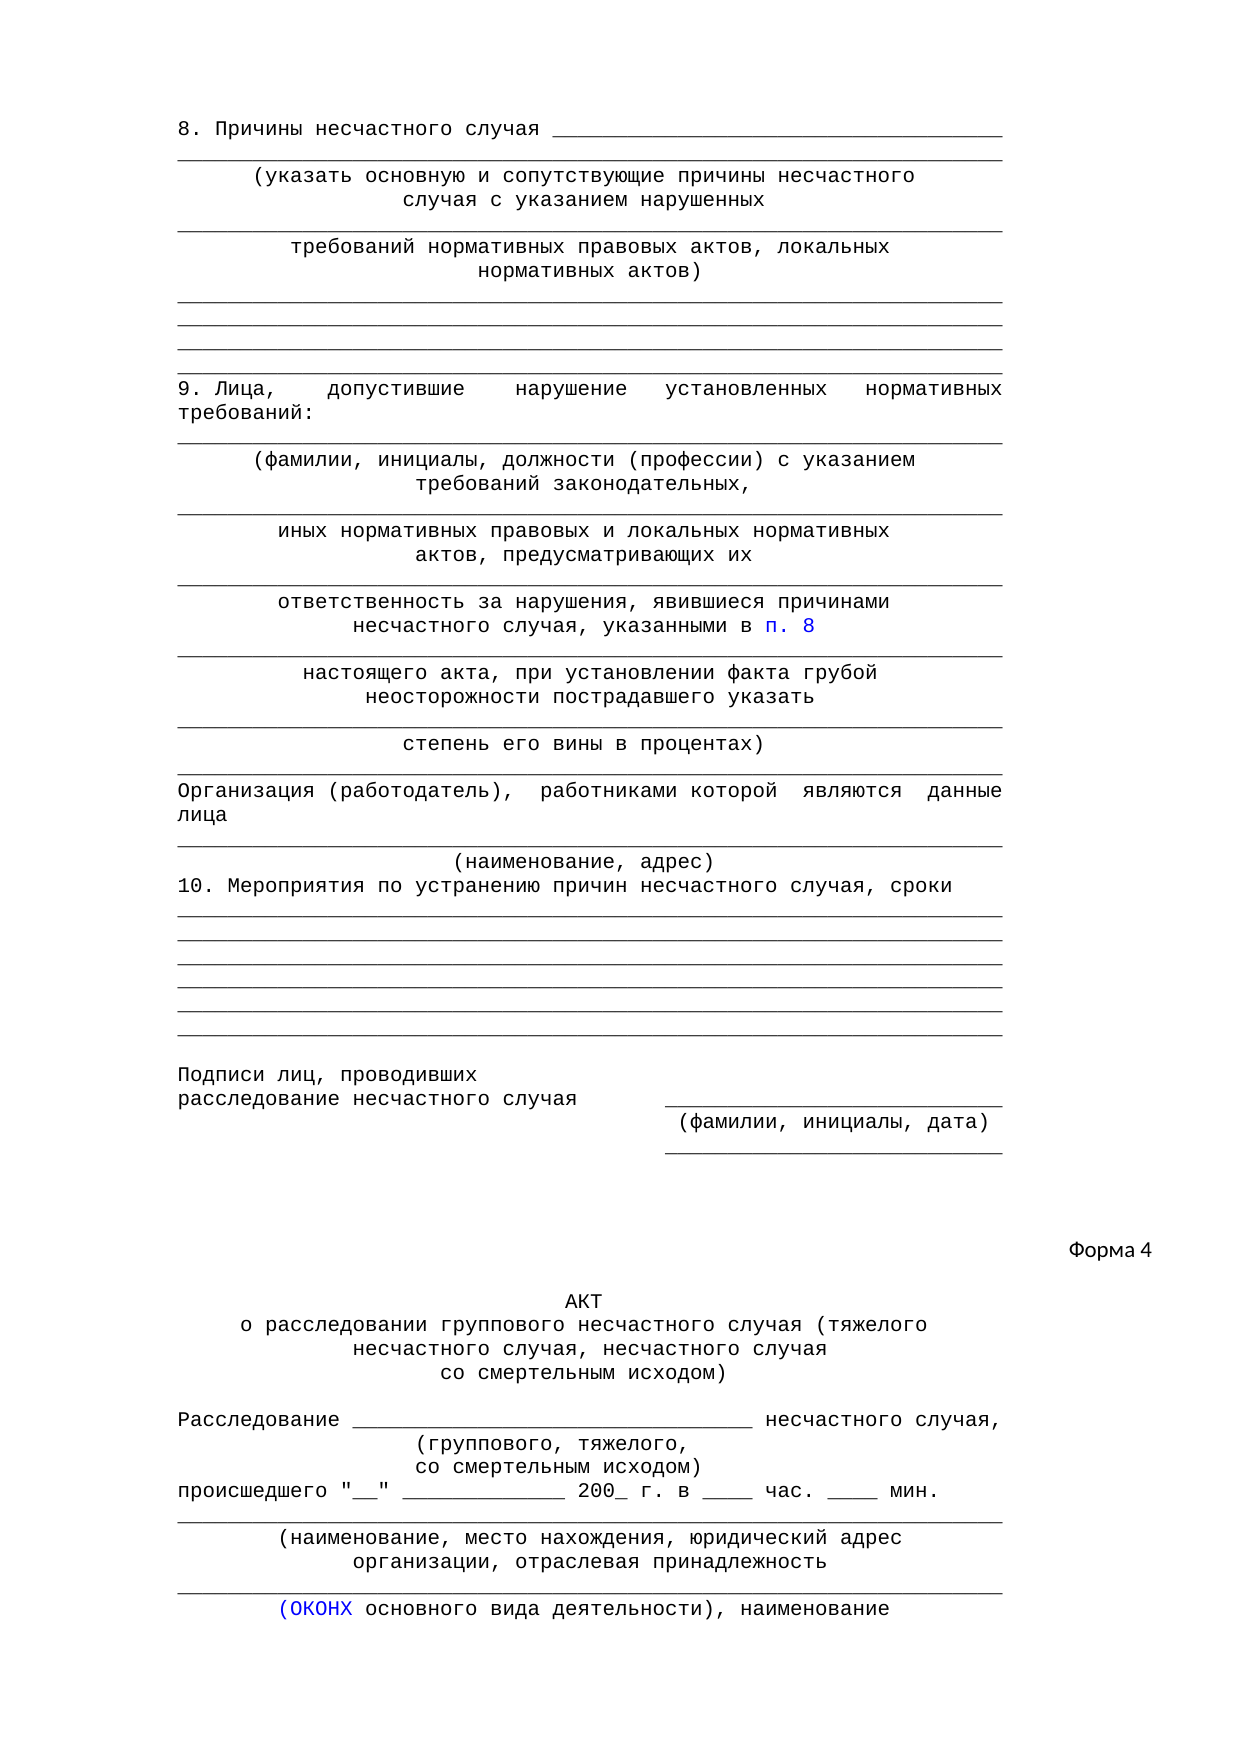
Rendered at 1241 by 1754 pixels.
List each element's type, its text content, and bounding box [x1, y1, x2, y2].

text (наименование, адрес) [177, 851, 1152, 875]
text 10. Мероприятия по устранению причин несчастного случая, сроки [177, 875, 1152, 898]
text организации, отраслевая принадлежность [177, 1551, 1152, 1574]
text АКТ [177, 1291, 1152, 1314]
text __________________________________________________________________ [177, 922, 1152, 946]
text происшедшего "__" _____________ 200_ г. в ____ час. ____ мин. [177, 1480, 1152, 1504]
text __________________________________________________________________ [177, 757, 1152, 780]
text __________________________________________________________________ [177, 898, 1152, 922]
text (наименование, место нахождения, юридический адрес [177, 1527, 1152, 1551]
text со смертельным исходом) [177, 1456, 1152, 1480]
text расследование несчастного случая ___________________________ [177, 1088, 1152, 1111]
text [177, 1574, 1152, 1598]
text настоящего акта, при установлении факта грубой [177, 662, 1152, 686]
text __________________________________________________________________ [177, 993, 1152, 1017]
text со смертельным исходом) [177, 1362, 1152, 1385]
text лица [177, 804, 1152, 827]
text иных нормативных правовых и локальных нормативных [177, 520, 1152, 544]
text случая с указанием нарушенных [177, 189, 1152, 213]
text __________________________________________________________________ [177, 1504, 1152, 1527]
text (ОКОНХ основного вида деятельности), наименование [177, 1598, 1152, 1622]
text __________________________________________________________________ [177, 969, 1152, 993]
text актов, предусматривающих их [177, 544, 1152, 567]
text Подписи лиц, проводивших [177, 1064, 1152, 1088]
text (фамилии, инициалы, должности (профессии) с указанием [177, 449, 1152, 473]
text __________________________________________________________________ [177, 284, 1152, 307]
text степень его вины в процентах) [177, 733, 1152, 757]
text __________________________________________________________________ [177, 426, 1152, 449]
text __________________________________________________________________ [177, 709, 1152, 733]
text требований нормативных правовых актов, локальных [177, 236, 1152, 260]
text несчастного случая, указанными в п. 8 [177, 615, 1152, 638]
text 8. Причины несчастного случая ____________________________________ [177, 118, 1152, 142]
text __________________________________________________________________ [177, 567, 1152, 591]
text __________________________________________________________________ [177, 638, 1152, 662]
text (указать основную и сопутствующие причины несчастного [177, 165, 1152, 189]
text __________________________________________________________________ [177, 946, 1152, 969]
text __________________________________________________________________ [177, 331, 1152, 354]
text __________________________________________________________________ [177, 213, 1152, 236]
text Организация (работодатель), работниками которой являются данные [177, 780, 1152, 804]
text ответственность за нарушения, явившиеся причинами [177, 591, 1152, 615]
text __________________________________________________________________ [177, 354, 1152, 378]
text 9. Лица, допустившие нарушение установленных нормативных [177, 378, 1152, 402]
text Форма 4 [177, 1235, 1152, 1263]
text (фамилии, инициалы, дата) [177, 1111, 1152, 1135]
text неосторожности пострадавшего указать [177, 686, 1152, 709]
text __________________________________________________________________ [177, 496, 1152, 520]
text несчастного случая, несчастного случая [177, 1338, 1152, 1362]
text требований: [177, 402, 1152, 426]
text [177, 142, 1152, 165]
text __________________________________________________________________ [177, 827, 1152, 851]
text нормативных актов) [177, 260, 1152, 284]
text (группового, тяжелого, [177, 1433, 1152, 1456]
text о расследовании группового несчастного случая (тяжелого [177, 1314, 1152, 1338]
text требований законодательных, [177, 473, 1152, 496]
text __________________________________________________________________ [177, 307, 1152, 331]
text Расследование ________________________________ несчастного случая, [177, 1409, 1152, 1433]
text ___________________________ [177, 1135, 1152, 1158]
text __________________________________________________________________ [177, 1017, 1152, 1040]
